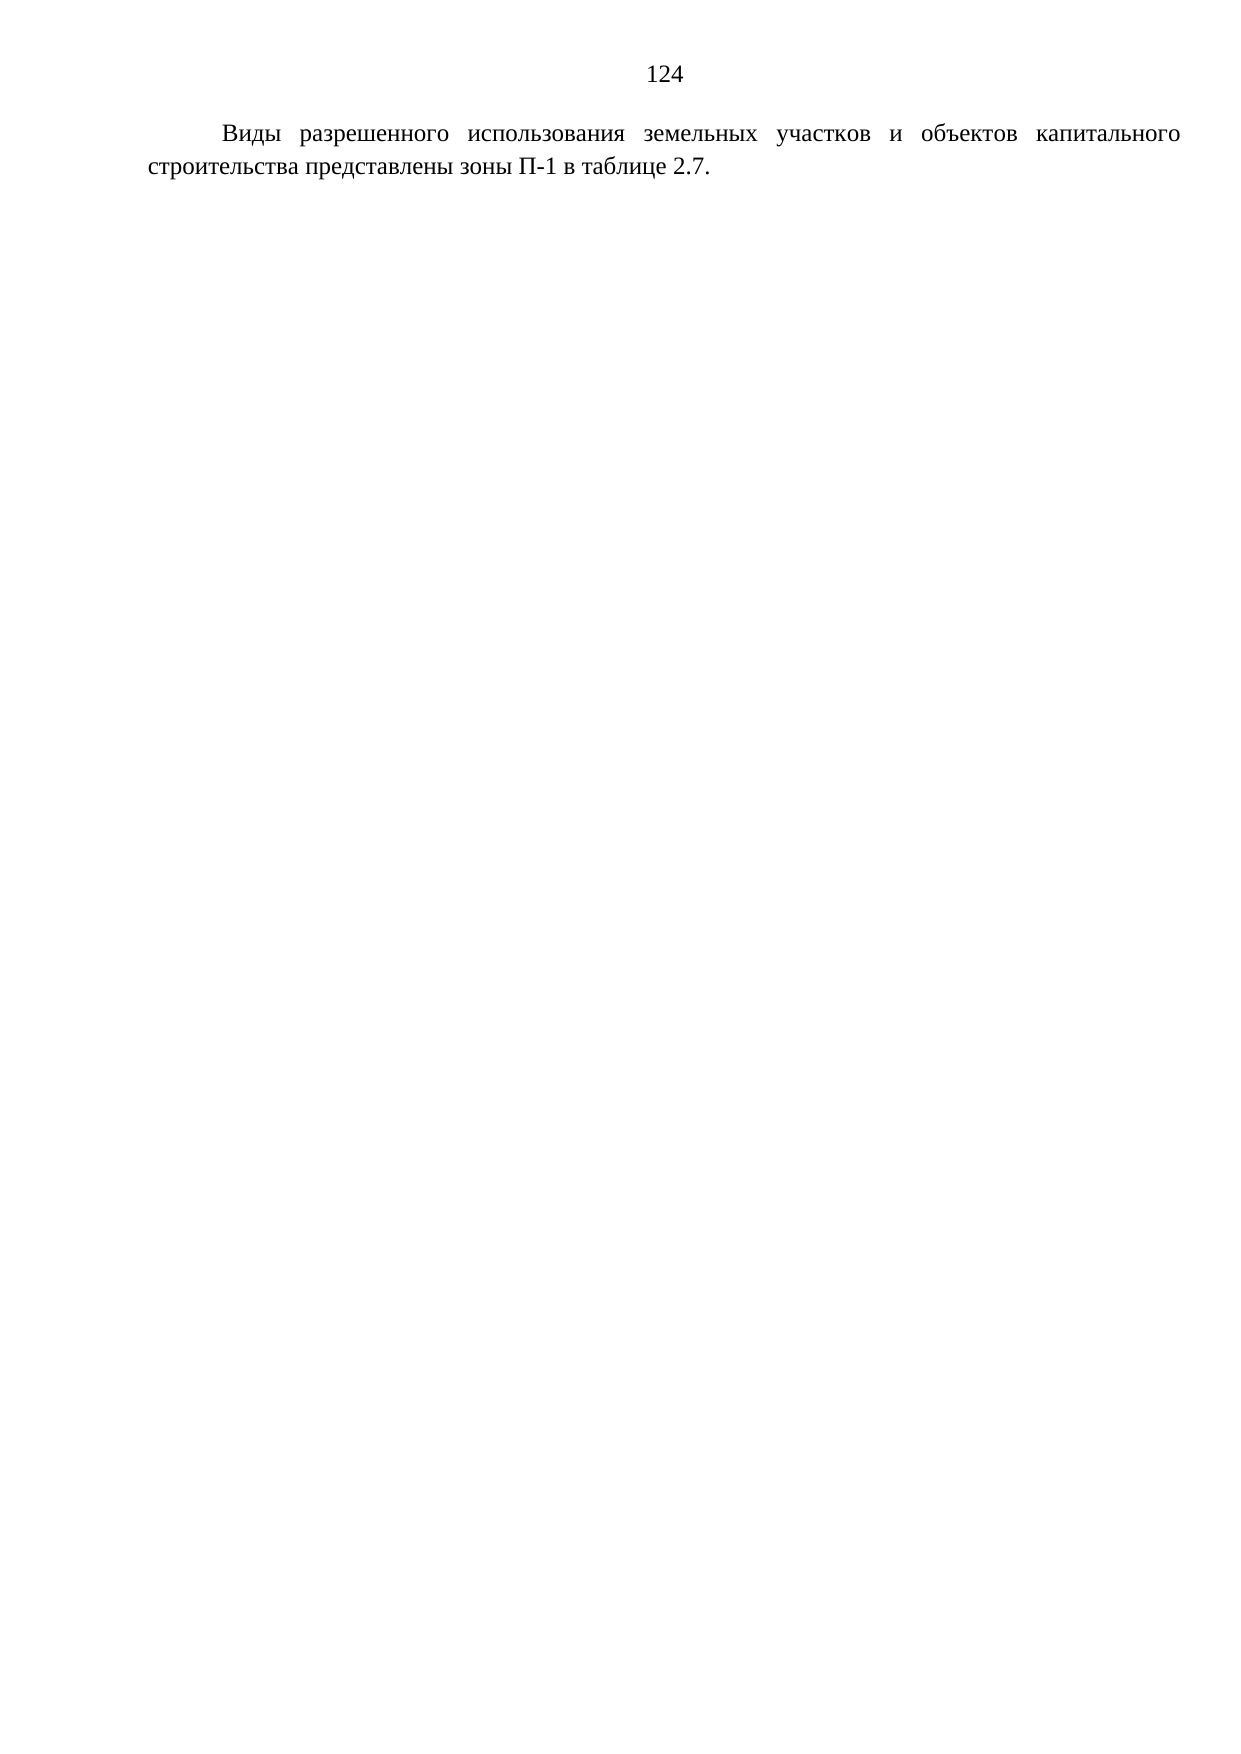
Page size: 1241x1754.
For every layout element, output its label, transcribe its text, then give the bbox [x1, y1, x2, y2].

text Виды разрешенного использования земельных участков и объектов капитального строительства представлены зоны П-1 в таблице 2.7. [148, 118, 1181, 180]
